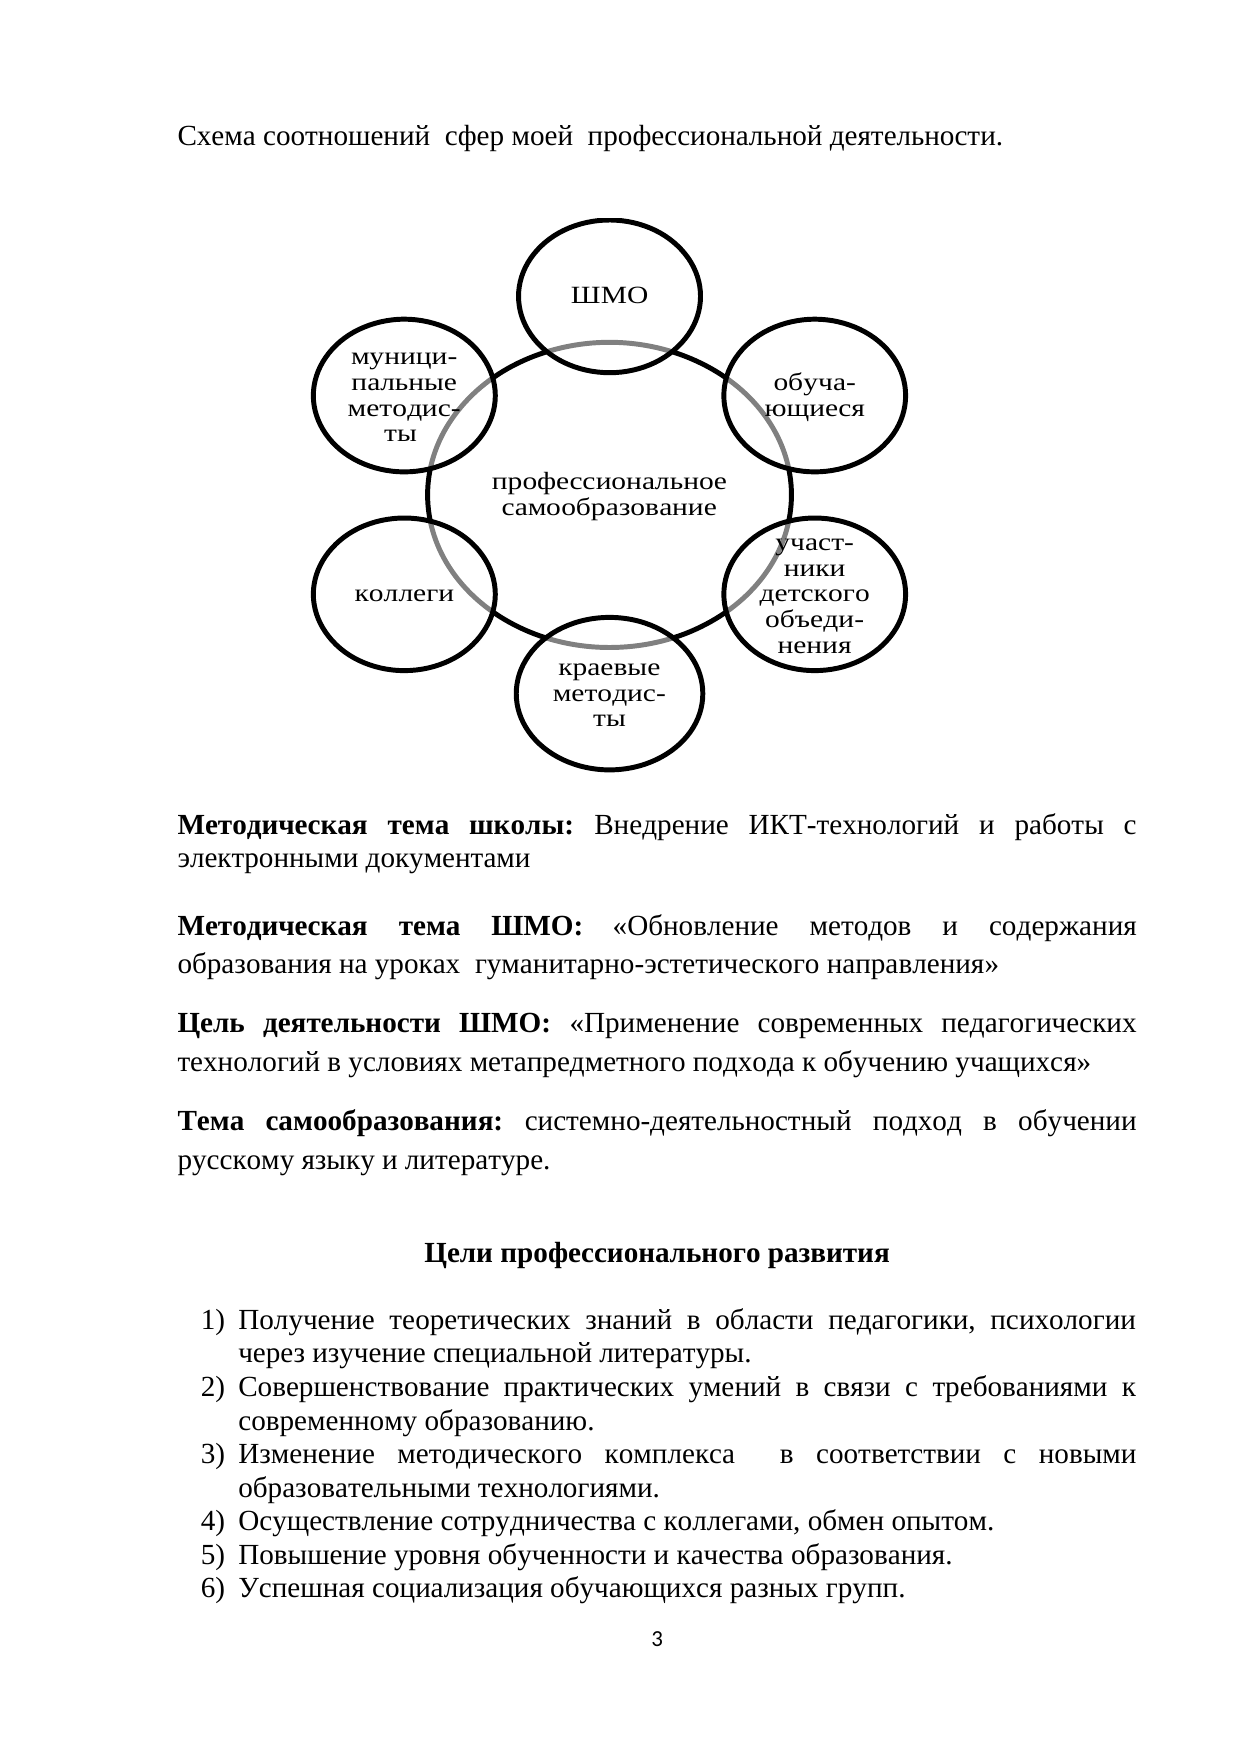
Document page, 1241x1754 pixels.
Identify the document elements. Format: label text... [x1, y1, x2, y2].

list Осуществление сотрудничества с коллегами, обмен опытом. [201, 1503, 1137, 1537]
list Совершенствование практических умений в связи с требованиями к современному образованию. [201, 1369, 1137, 1436]
text Методическая тема школы: Внедрение ИКТ-технологий и работы с электронными документами [177, 807, 1137, 874]
text Цель деятельности ШМО: «Применение современных педагогических технологий в условиях метапредметного подхода к обучению учащихся» [177, 1006, 1137, 1078]
text Цели профессионального развития [177, 1235, 1137, 1268]
text Тема самообразования: системно-деятельностный подход в обучении русскому языку и литературе. [177, 1103, 1137, 1176]
list Успешная социализация обучающихся разных групп. [201, 1570, 1137, 1604]
list Повышение уровня обученности и качества образования. [201, 1537, 1137, 1570]
list Получение теоретических знаний в области педагогики, психологии через изучение специальной литературы. [201, 1302, 1137, 1369]
list Изменение методического комплекса в соответствии с новыми образовательными технологиями. [201, 1436, 1137, 1503]
text Методическая тема ШМО: «Обновление методов и содержания образования на уроках гуманитарно-эстетического направления» [177, 908, 1137, 980]
text Схема соотношений сфер моей профессиональной деятельности. [177, 118, 1137, 152]
